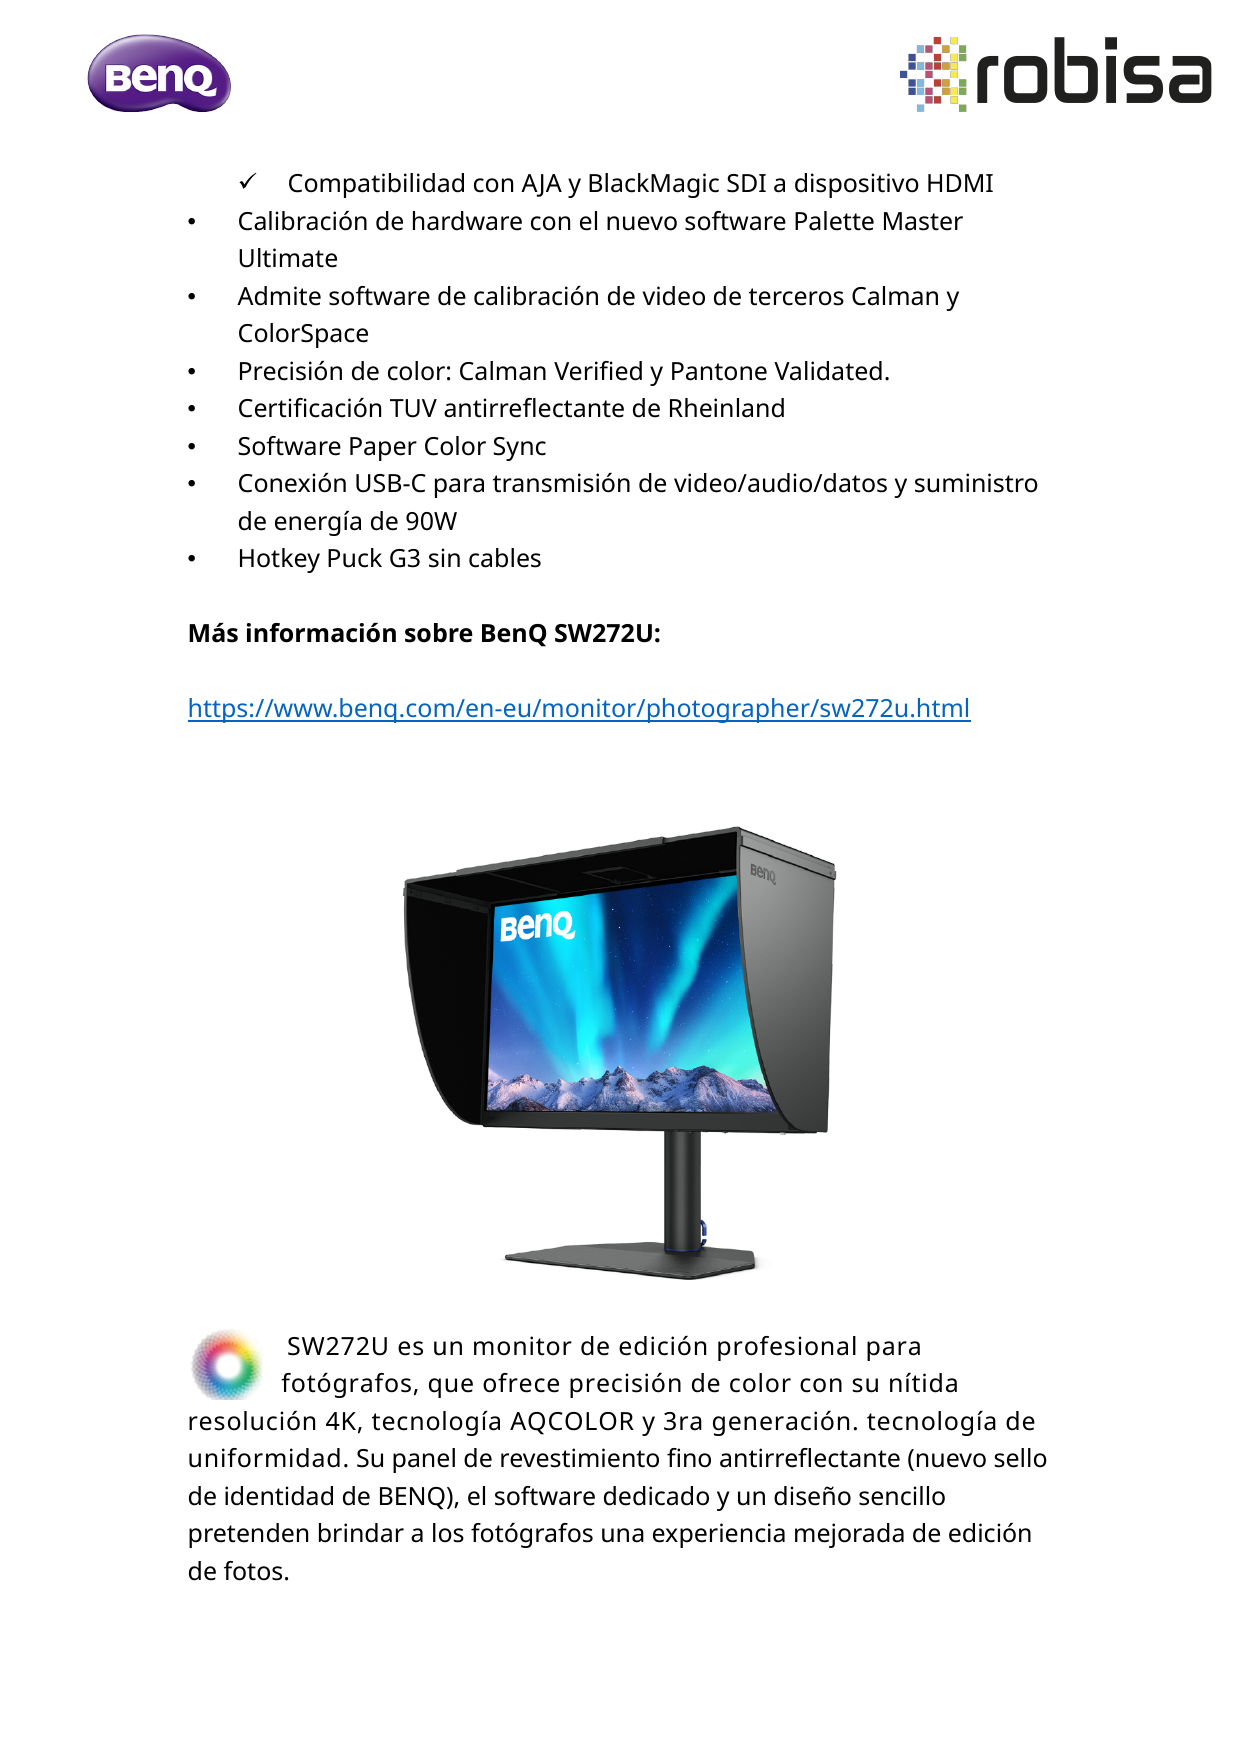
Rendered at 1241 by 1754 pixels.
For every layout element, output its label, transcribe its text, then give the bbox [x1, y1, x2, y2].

list Precisión de color: Calman Verified y Pantone Validated. [187, 352, 1053, 389]
picture [370, 802, 870, 1302]
picture [187, 1328, 263, 1400]
list Software Paper Color Sync [187, 427, 1053, 464]
text SW272U es un monitor de edición profesional para fotógrafos, que ofrece precisión de color con su nítida resolución 4K, tecnología AQCOLOR y 3ra generación. tecnología de uniformidad. Su panel de revestimiento fino antirreflectante (nuevo sello de identidad de BENQ), el software dedicado y un diseño sencillo pretenden brindar a los fotógrafos una experiencia mejorada de edición de fotos. [187, 1327, 1053, 1589]
list Certificación TUV antirreflectante de Rheinland [187, 389, 1053, 427]
list Hotkey Puck G3 sin cables [187, 539, 1053, 577]
list Admite software de calibración de video de terceros Calman y ColorSpace [187, 277, 1053, 352]
picture [0, 21, 318, 125]
list Conexión USB-C para transmisión de video/audio/datos y suministro de energía de 90W [187, 464, 1053, 539]
list Calibración de hardware con el nuevo software Palette Master Ultimate [187, 202, 1053, 277]
text Más información sobre BenQ SW272U: [187, 614, 1053, 652]
list Compatibilidad con AJA y BlackMagic SDI a dispositivo HDMI [237, 164, 1053, 202]
text https://www.benq.com/en-eu/monitor/photographer/sw272u.html [187, 689, 1053, 727]
picture [900, 37, 1212, 138]
